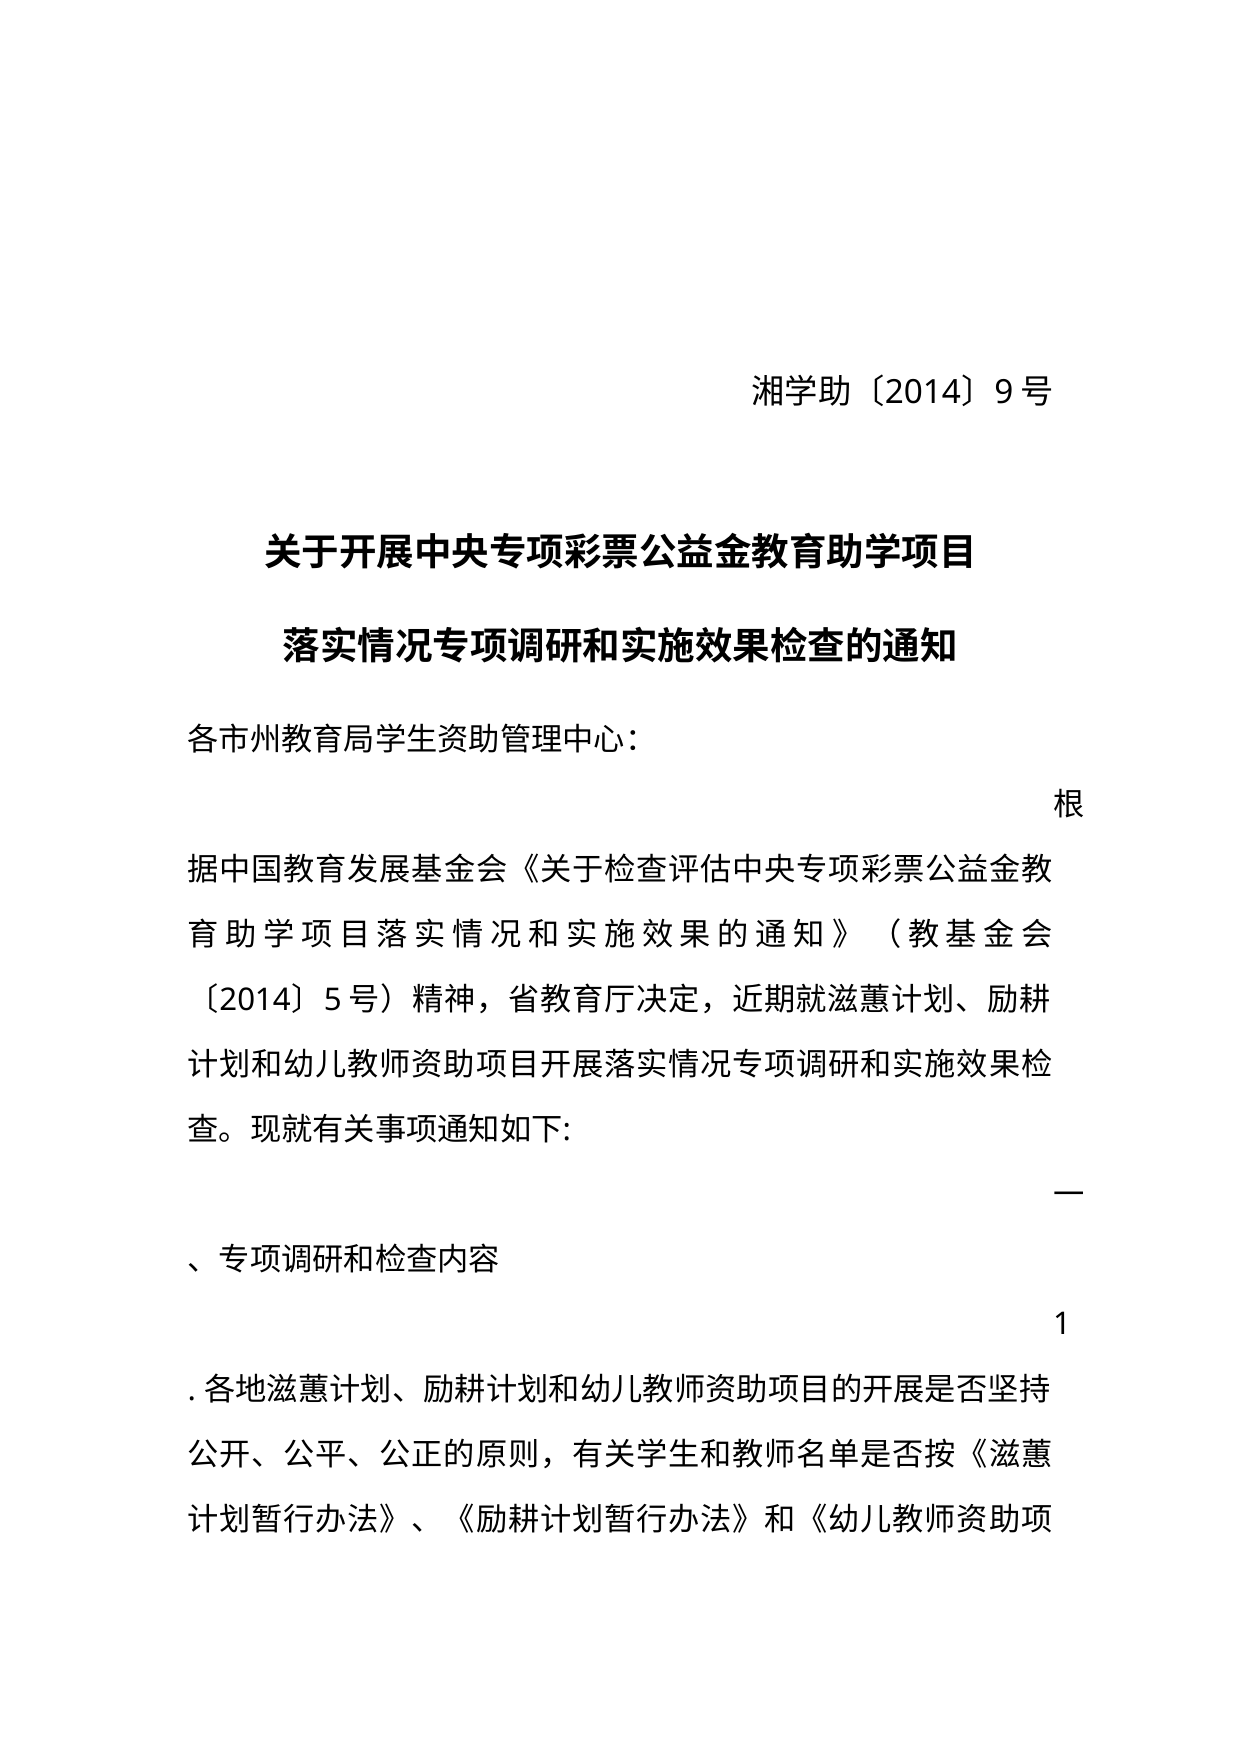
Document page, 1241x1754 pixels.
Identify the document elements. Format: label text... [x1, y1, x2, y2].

text 各市州教育局学生资助管理中心： [187, 704, 1053, 769]
text 湘学助〔2014〕9号 [187, 357, 1053, 422]
text 落实情况专项调研和实施效果检查的通知 [187, 610, 1053, 675]
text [187, 1289, 1053, 1549]
text 根据中国教育发展基金会《关于检查评估中央专项彩票公益金教育助学项目落实情况和实施效果的通知》（教基金会〔2014〕5号）精神，省教育厅决定，近期就滋蕙计划、励耕计划和幼儿教师资助项目开展落实情况专项调研和实施效果检查。现就有关事项通知如下: [187, 769, 1053, 1159]
text 一、专项调研和检查内容 [187, 1159, 1053, 1289]
text 关于开展中央专项彩票公益金教育助学项目 [187, 516, 1053, 581]
